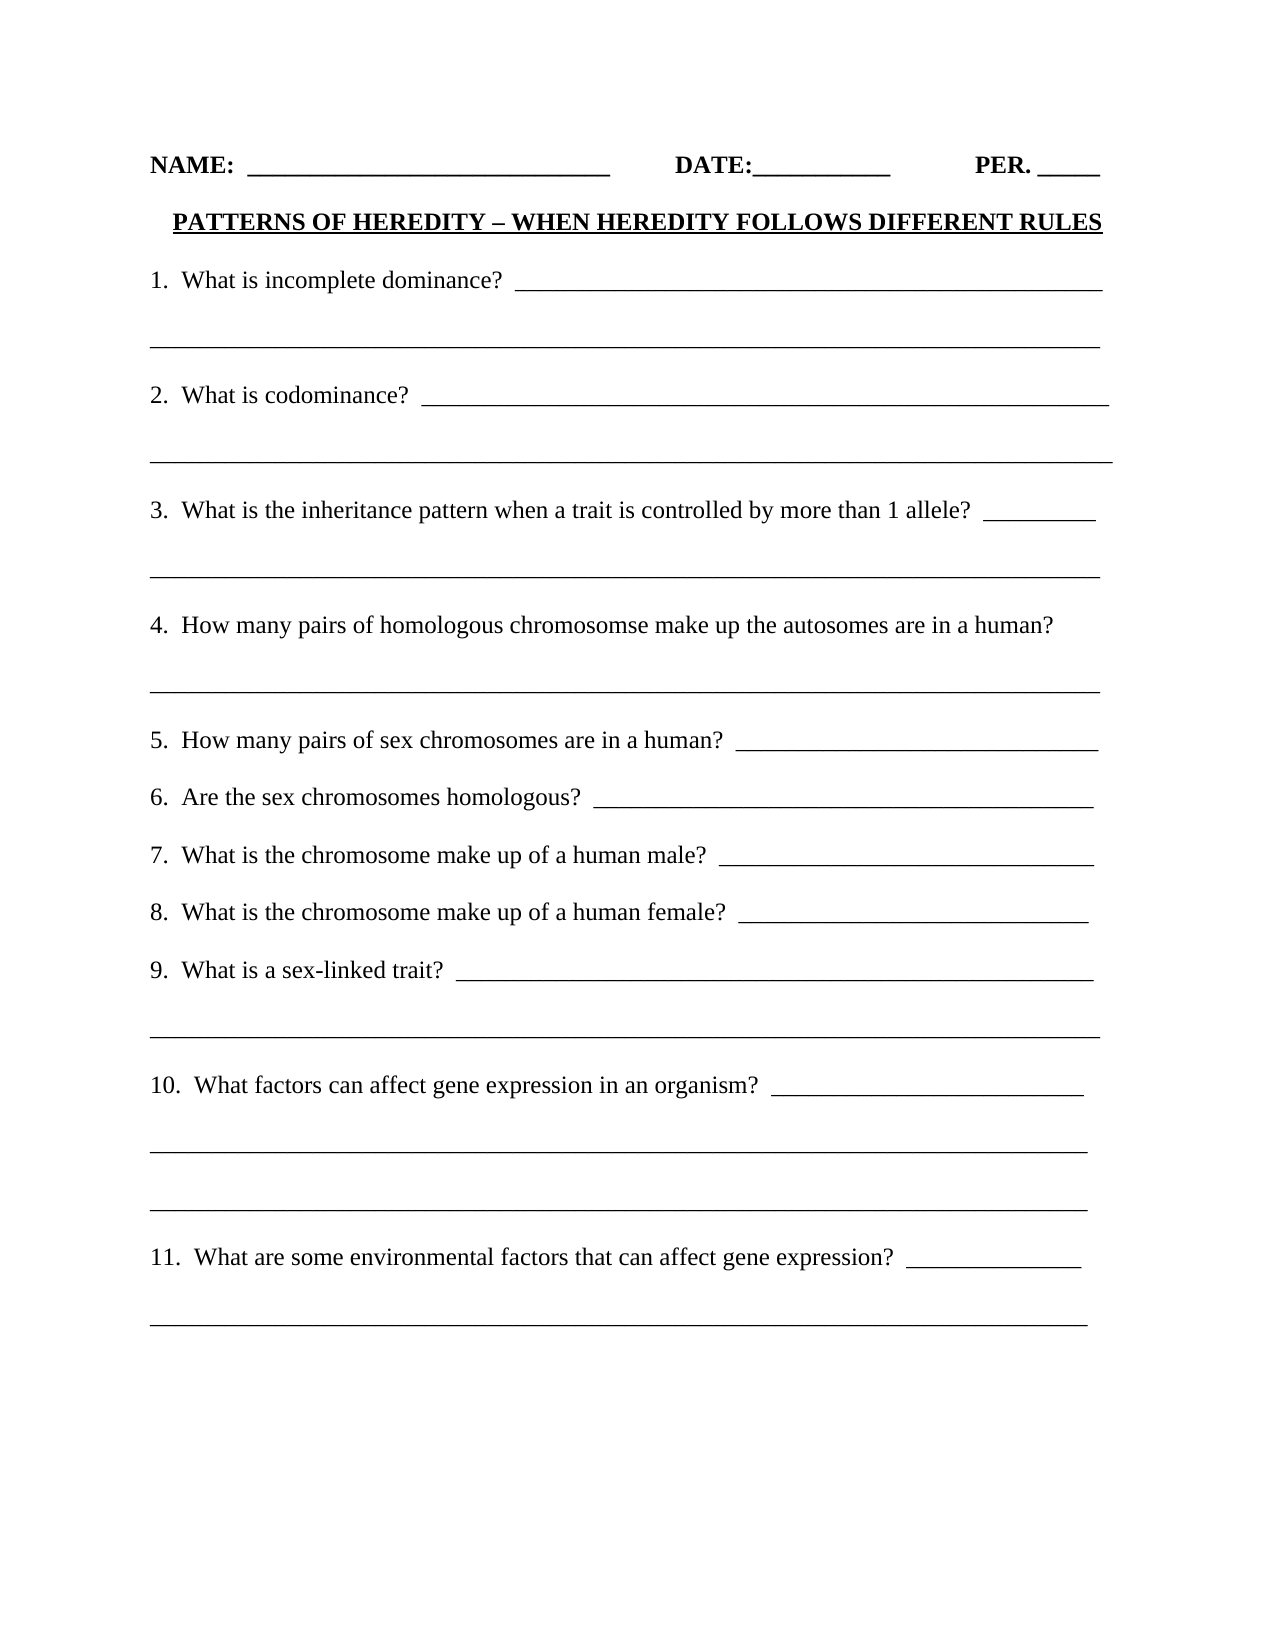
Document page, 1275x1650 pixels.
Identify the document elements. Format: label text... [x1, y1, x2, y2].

text 9. What is a sex-linked trait? ___________________________________________________ [150, 955, 1125, 984]
text PATTERNS OF HEREDITY – WHEN HEREDITY FOLLOWS DIFFERENT RULES [150, 207, 1125, 236]
text 2. What is codominance? _______________________________________________________ [150, 380, 1125, 409]
text 10. What factors can affect gene expression in an organism? _________________________ [150, 1070, 1125, 1099]
text 1. What is incomplete dominance? _______________________________________________ [150, 265, 1125, 294]
text 5. How many pairs of sex chromosomes are in a human? _____________________________ [150, 725, 1125, 754]
text _____________________________________________________________________________ [150, 437, 1125, 466]
text ___________________________________________________________________________ [150, 1185, 1125, 1214]
text 11. What are some environmental factors that can affect gene expression? ______________ [150, 1242, 1125, 1271]
text 7. What is the chromosome make up of a human male? ______________________________ [150, 840, 1125, 869]
text ____________________________________________________________________________ [150, 1012, 1125, 1041]
text ___________________________________________________________________________ [150, 1300, 1125, 1329]
text 3. What is the inheritance pattern when a trait is controlled by more than 1 allele? _________ [150, 495, 1125, 524]
text 6. Are the sex chromosomes homologous? ________________________________________ [150, 782, 1125, 811]
text ____________________________________________________________________________ [150, 322, 1125, 351]
text ____________________________________________________________________________ [150, 667, 1125, 696]
text NAME: _____________________________ DATE:___________ PER. _____ [150, 150, 1125, 179]
text ____________________________________________________________________________ [150, 552, 1125, 581]
text 4. How many pairs of homologous chromosomse make up the autosomes are in a human? [150, 610, 1125, 639]
text ___________________________________________________________________________ [150, 1127, 1125, 1156]
text 8. What is the chromosome make up of a human female? ____________________________ [150, 897, 1125, 926]
